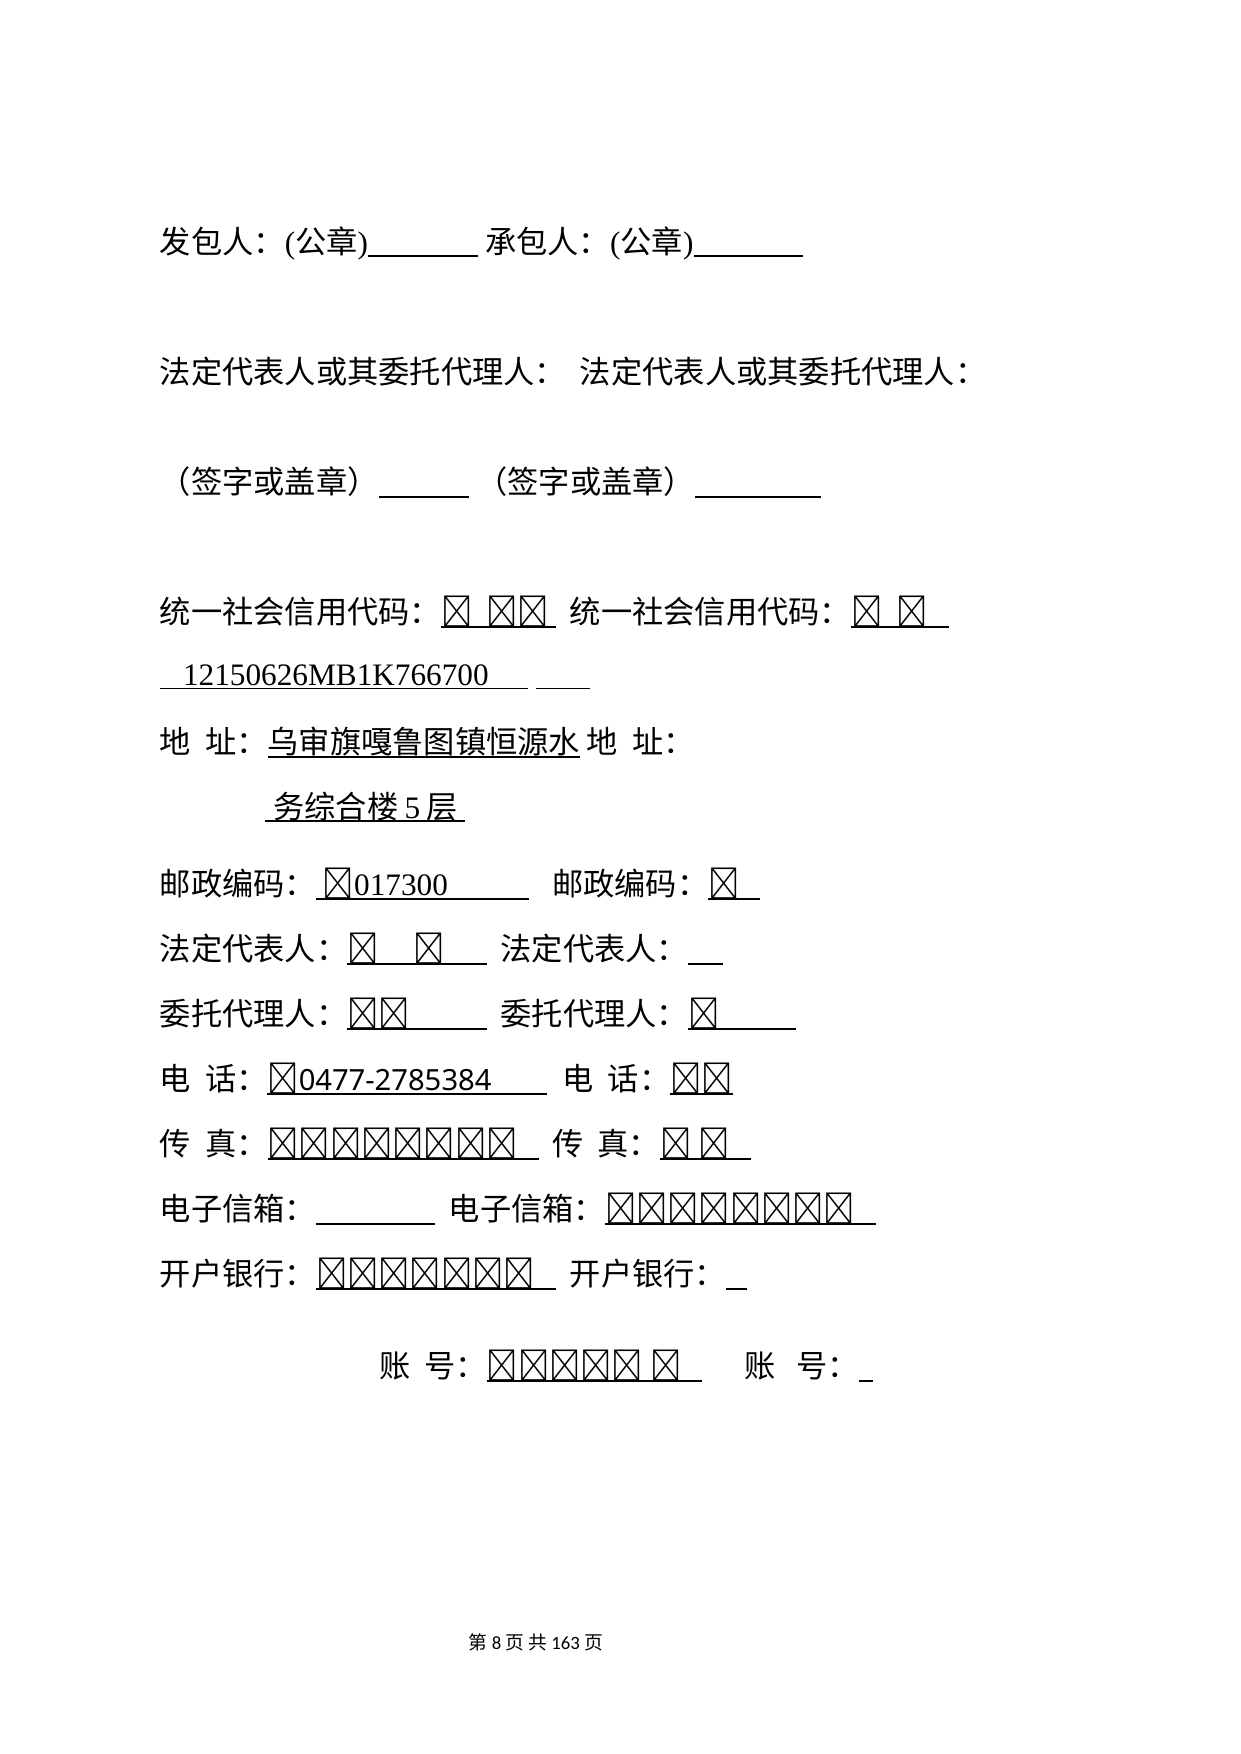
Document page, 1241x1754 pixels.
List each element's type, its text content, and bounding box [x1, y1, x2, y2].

text 传 真： 传 真：  [159, 1109, 1078, 1174]
text 法定代表人：  法定代表人： [159, 914, 1078, 979]
text 开户银行： 开户银行： [159, 1239, 1078, 1304]
text 电 话：0477-2785384 电 话： [159, 1044, 1078, 1109]
text 12150626MB1K766700 [159, 642, 1078, 707]
text 地 址：乌审旗嘎鲁图镇恒源水 地 址： [159, 707, 1078, 772]
text 电子信箱： 电子信箱： [159, 1174, 1078, 1239]
text 统一社会信用代码：  统一社会信用代码：  [159, 577, 1078, 642]
text （签字或盖章） （签字或盖章） [159, 447, 1078, 512]
text 发包人：(公章) 承包人：(公章) [159, 207, 1078, 272]
text 委托代理人： 委托代理人： [159, 979, 1078, 1044]
text 法定代表人或其委托代理人： 法定代表人或其委托代理人： [159, 337, 1078, 402]
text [159, 1332, 1078, 1397]
text 务综合楼5层 [265, 772, 1078, 837]
text 邮政编码： 017300 邮政编码： [159, 849, 1078, 914]
